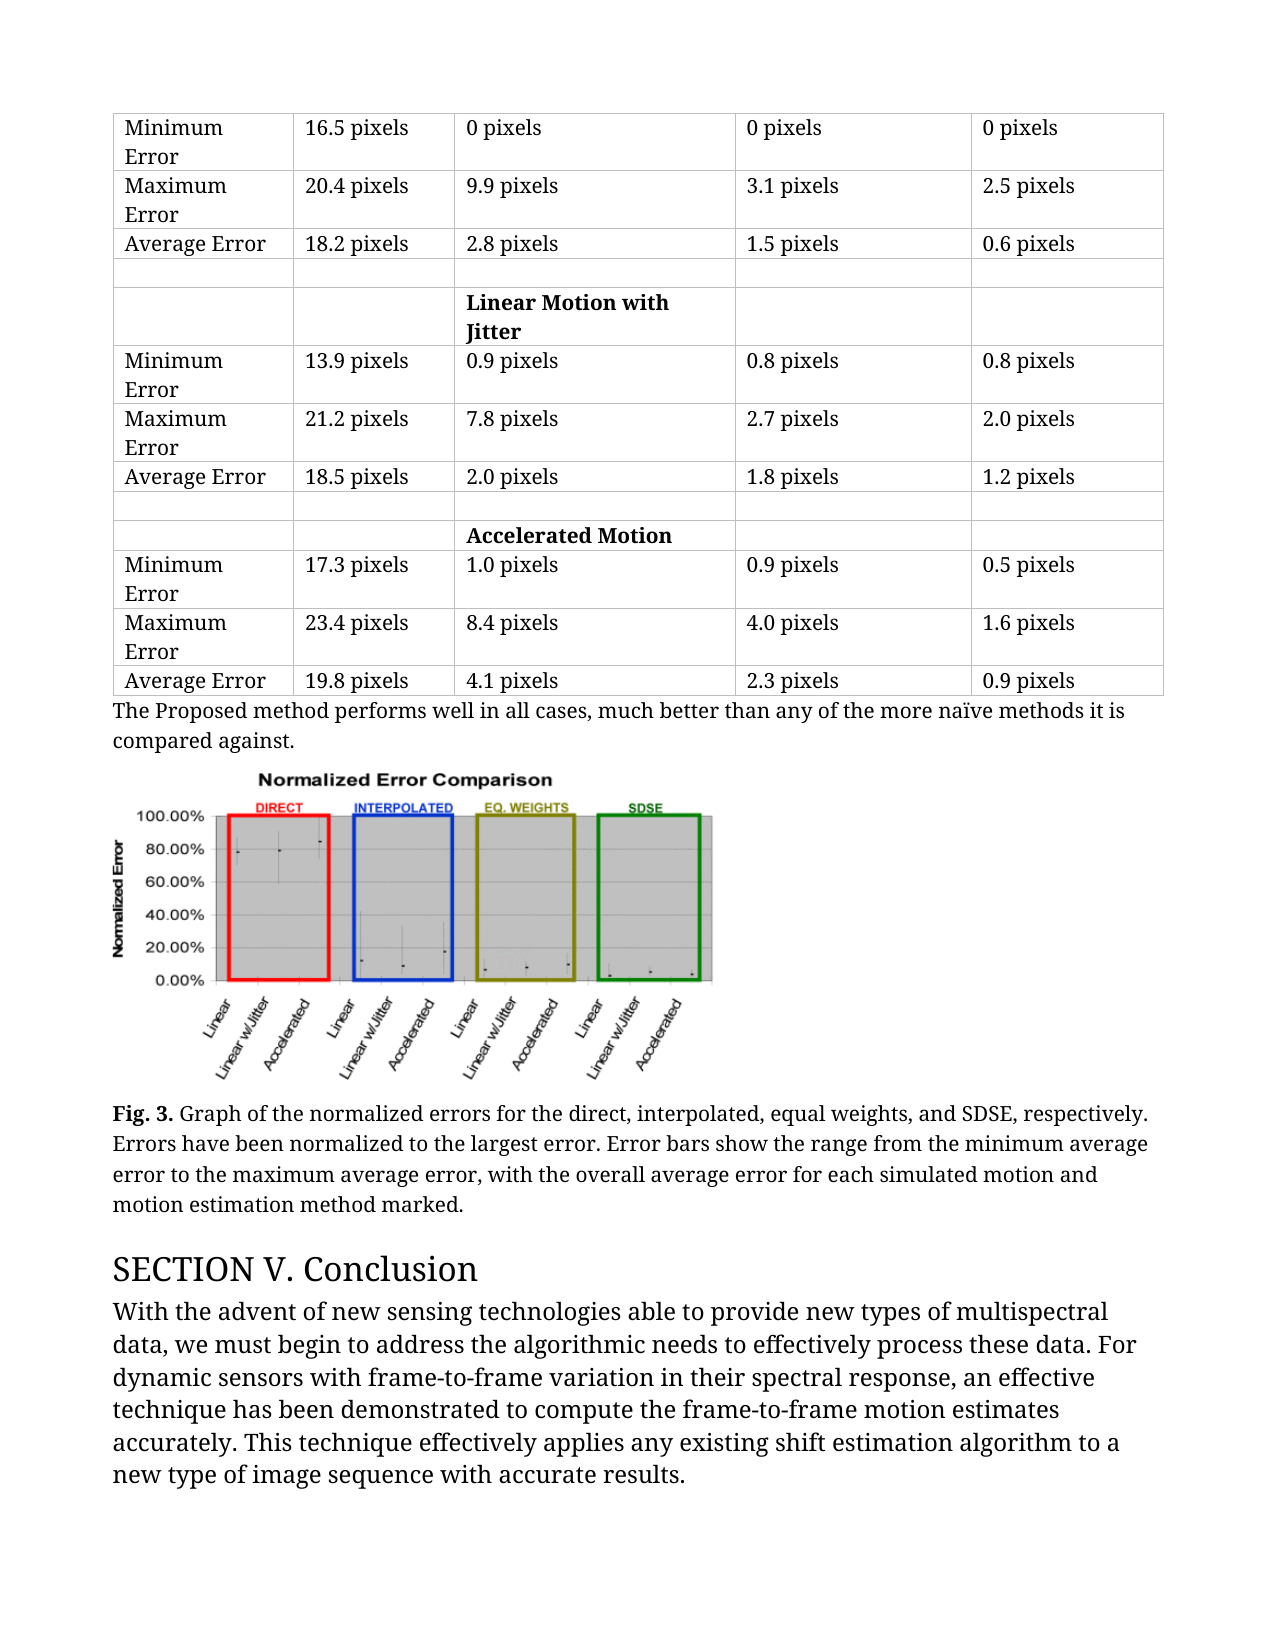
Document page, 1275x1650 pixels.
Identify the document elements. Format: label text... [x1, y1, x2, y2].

table_cell Average Error [114, 666, 293, 695]
table_cell 16.5 pixels [294, 114, 454, 170]
table_cell [294, 259, 454, 287]
table_cell [736, 288, 971, 345]
table_cell 4.0 pixels [736, 609, 971, 665]
table_cell 17.3 pixels [294, 551, 454, 607]
table_cell [972, 521, 1163, 549]
text With the advent of new sensing technologies able to provide new types of multispectral data, we must begin to address the algorithmic needs to effectively process these data. For dynamic sensors with frame-to-frame variation in their spectral response, an effective technique has been demonstrated to compute the frame-to-frame motion estimates accurately. This technique effectively applies any existing shift estimation algorithm to a new type of image sequence with accurate results. [112, 1295, 1162, 1491]
table_cell Maximum Error [114, 171, 293, 228]
table_cell 1.0 pixels [455, 551, 735, 607]
table_cell Minimum Error [114, 346, 293, 403]
table_cell Accelerated Motion [455, 521, 735, 549]
subtitle SECTION V. Conclusion [112, 1246, 1162, 1292]
table_cell Linear Motion with Jitter [455, 288, 735, 345]
table_cell 0.8 pixels [972, 346, 1163, 403]
table_cell 0.9 pixels [972, 666, 1163, 695]
table_cell [114, 492, 293, 520]
table_cell [736, 492, 971, 520]
table_cell [114, 288, 293, 345]
table_cell 18.5 pixels [294, 462, 454, 491]
table_cell 0.5 pixels [972, 551, 1163, 607]
picture [112, 773, 713, 1080]
table_cell 0 pixels [455, 114, 735, 170]
table_cell 0.9 pixels [455, 346, 735, 403]
table_cell 7.8 pixels [455, 404, 735, 461]
table_cell [294, 492, 454, 520]
table_cell 2.0 pixels [972, 404, 1163, 461]
table_cell 8.4 pixels [455, 609, 735, 665]
table_cell 20.4 pixels [294, 171, 454, 228]
table_cell 0.9 pixels [736, 551, 971, 607]
text Fig. 3. Graph of the normalized errors for the direct, interpolated, equal weights, and SDSE, respectively. Errors have been normalized to the largest error. Error bars show the range from the minimum average error to the maximum average error, with the overall average error for each simulated motion and motion estimation method marked. [112, 1099, 1162, 1219]
table_cell 0.6 pixels [972, 229, 1163, 258]
table_cell 23.4 pixels [294, 609, 454, 665]
table_cell 2.8 pixels [455, 229, 735, 258]
table_cell [972, 259, 1163, 287]
table_cell 1.8 pixels [736, 462, 971, 491]
table_cell 1.6 pixels [972, 609, 1163, 665]
table_cell Minimum Error [114, 114, 293, 170]
table_cell [294, 288, 454, 345]
table_cell Minimum Error [114, 551, 293, 607]
table_cell [455, 492, 735, 520]
table_cell 19.8 pixels [294, 666, 454, 695]
table_cell 0 pixels [736, 114, 971, 170]
table_cell 0.8 pixels [736, 346, 971, 403]
table_cell 13.9 pixels [294, 346, 454, 403]
table_cell [294, 521, 454, 549]
table_cell 4.1 pixels [455, 666, 735, 695]
table_cell 18.2 pixels [294, 229, 454, 258]
table_cell Maximum Error [114, 404, 293, 461]
table_cell Average Error [114, 462, 293, 491]
table_cell 21.2 pixels [294, 404, 454, 461]
table_cell 9.9 pixels [455, 171, 735, 228]
table_cell [114, 259, 293, 287]
table_cell 3.1 pixels [736, 171, 971, 228]
table_cell 1.5 pixels [736, 229, 971, 258]
table_cell 2.7 pixels [736, 404, 971, 461]
table_cell [114, 521, 293, 549]
table_cell [736, 521, 971, 549]
table_cell 1.2 pixels [972, 462, 1163, 491]
table_cell 2.5 pixels [972, 171, 1163, 228]
table_cell [736, 259, 971, 287]
table_cell 2.3 pixels [736, 666, 971, 695]
table_cell 0 pixels [972, 114, 1163, 170]
text The Proposed method performs well in all cases, much better than any of the more naïve methods it is compared against. [112, 696, 1162, 755]
table_cell [972, 492, 1163, 520]
table_cell Average Error [114, 229, 293, 258]
table_cell [972, 288, 1163, 345]
table_cell Maximum Error [114, 609, 293, 665]
table_cell 2.0 pixels [455, 462, 735, 491]
table_cell [455, 259, 735, 287]
